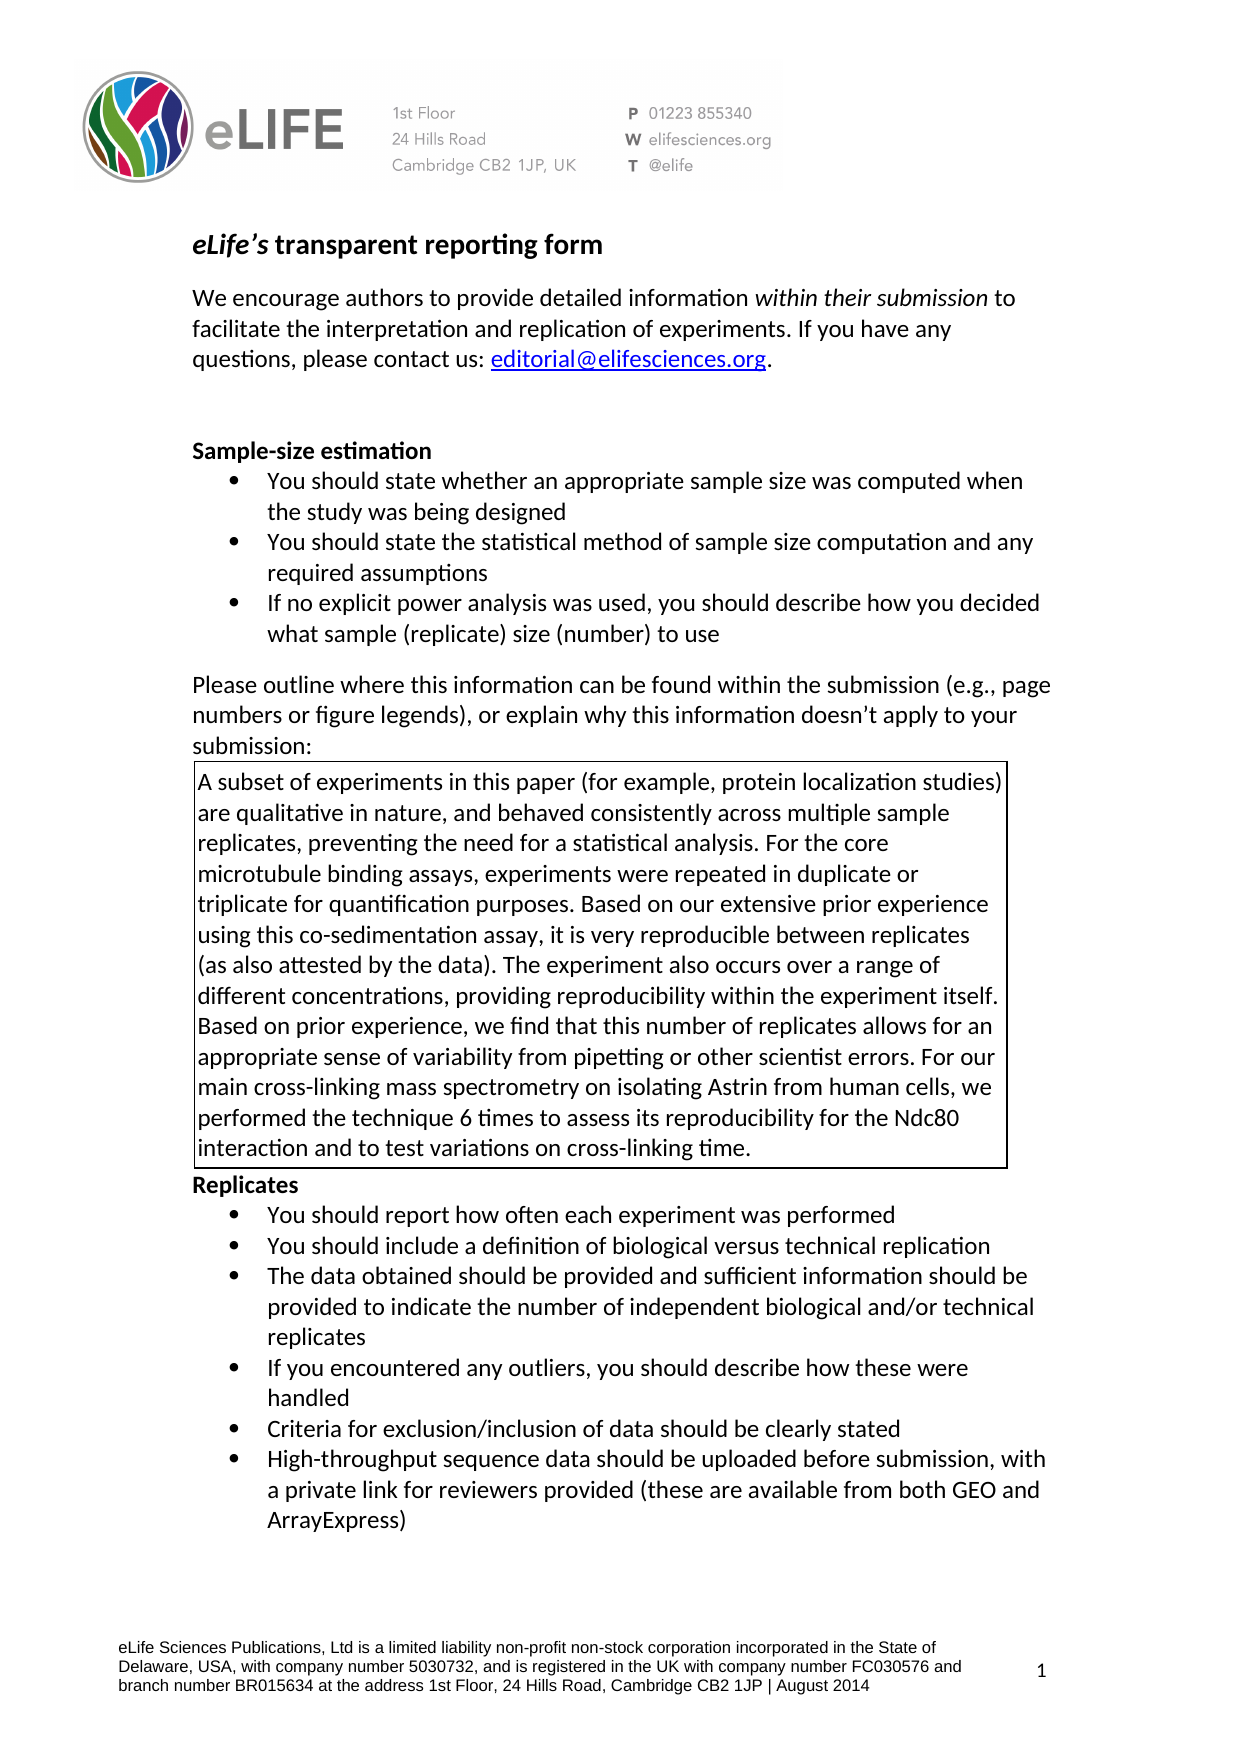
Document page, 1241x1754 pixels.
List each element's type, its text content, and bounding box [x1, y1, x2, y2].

text Sample-size estimation [192, 435, 1053, 466]
text eLife’s transparent reporting form [192, 226, 1053, 262]
text Please outline where this information can be found within the submission (e.g., page numbers or figure legends), or explain why this information doesn’t apply to your submission: [192, 669, 1053, 761]
text A subset of experiments in this paper (for example, protein localization studies) are qualitative in nature, and behaved consistently across multiple sample replicates, preventing the need for a statistical analysis. For the core microtubule binding assays, experiments were repeated in duplicate or triplicate for quantification purposes. Based on our extensive prior experience using this co-sedimentation assay, it is very reproducible between replicates (as also attested by the data). The experiment also occurs over a range of different concentrations, providing reproducibility within the experiment itself. Based on prior experience, we find that this number of replicates allows for an appropriate sense of variability from pipetting or other scientist errors. For our main cross-linking mass spectrometry on isolating Astrin from human cells, we performed the technique 6 times to assess its reproducibility for the Ndc80 interaction and to test variations on cross-linking time. [195, 764, 1006, 1165]
list You should state whether an appropriate sample size was computed when the study was being designed [229, 466, 1053, 527]
text We encourage authors to provide detailed information within their submission to facilitate the interpretation and replication of experiments. If you have any questions, please contact us: editorial@elifesciences.org. [192, 282, 1053, 374]
list The data obtained should be provided and sufficient information should be provided to indicate the number of independent biological and/or technical replicates [229, 1260, 1053, 1352]
list If no explicit power analysis was used, you should describe how you decided what sample (replicate) size (number) to use [229, 588, 1053, 649]
text Replicates [192, 822, 1053, 1199]
list High-throughput sequence data should be uploaded before submission, with a private link for reviewers provided (these are available from both GEO and ArrayExpress) [229, 1443, 1053, 1535]
list You should include a definition of biological versus technical replication [229, 1230, 1053, 1260]
list You should report how often each experiment was performed [229, 1199, 1053, 1230]
list You should state the statistical method of sample size computation and any required assumptions [229, 527, 1053, 588]
list If you encountered any outliers, you should describe how these were handled [229, 1352, 1053, 1413]
list Criteria for exclusion/inclusion of data should be clearly stated [229, 1413, 1053, 1443]
picture [73, 59, 784, 191]
